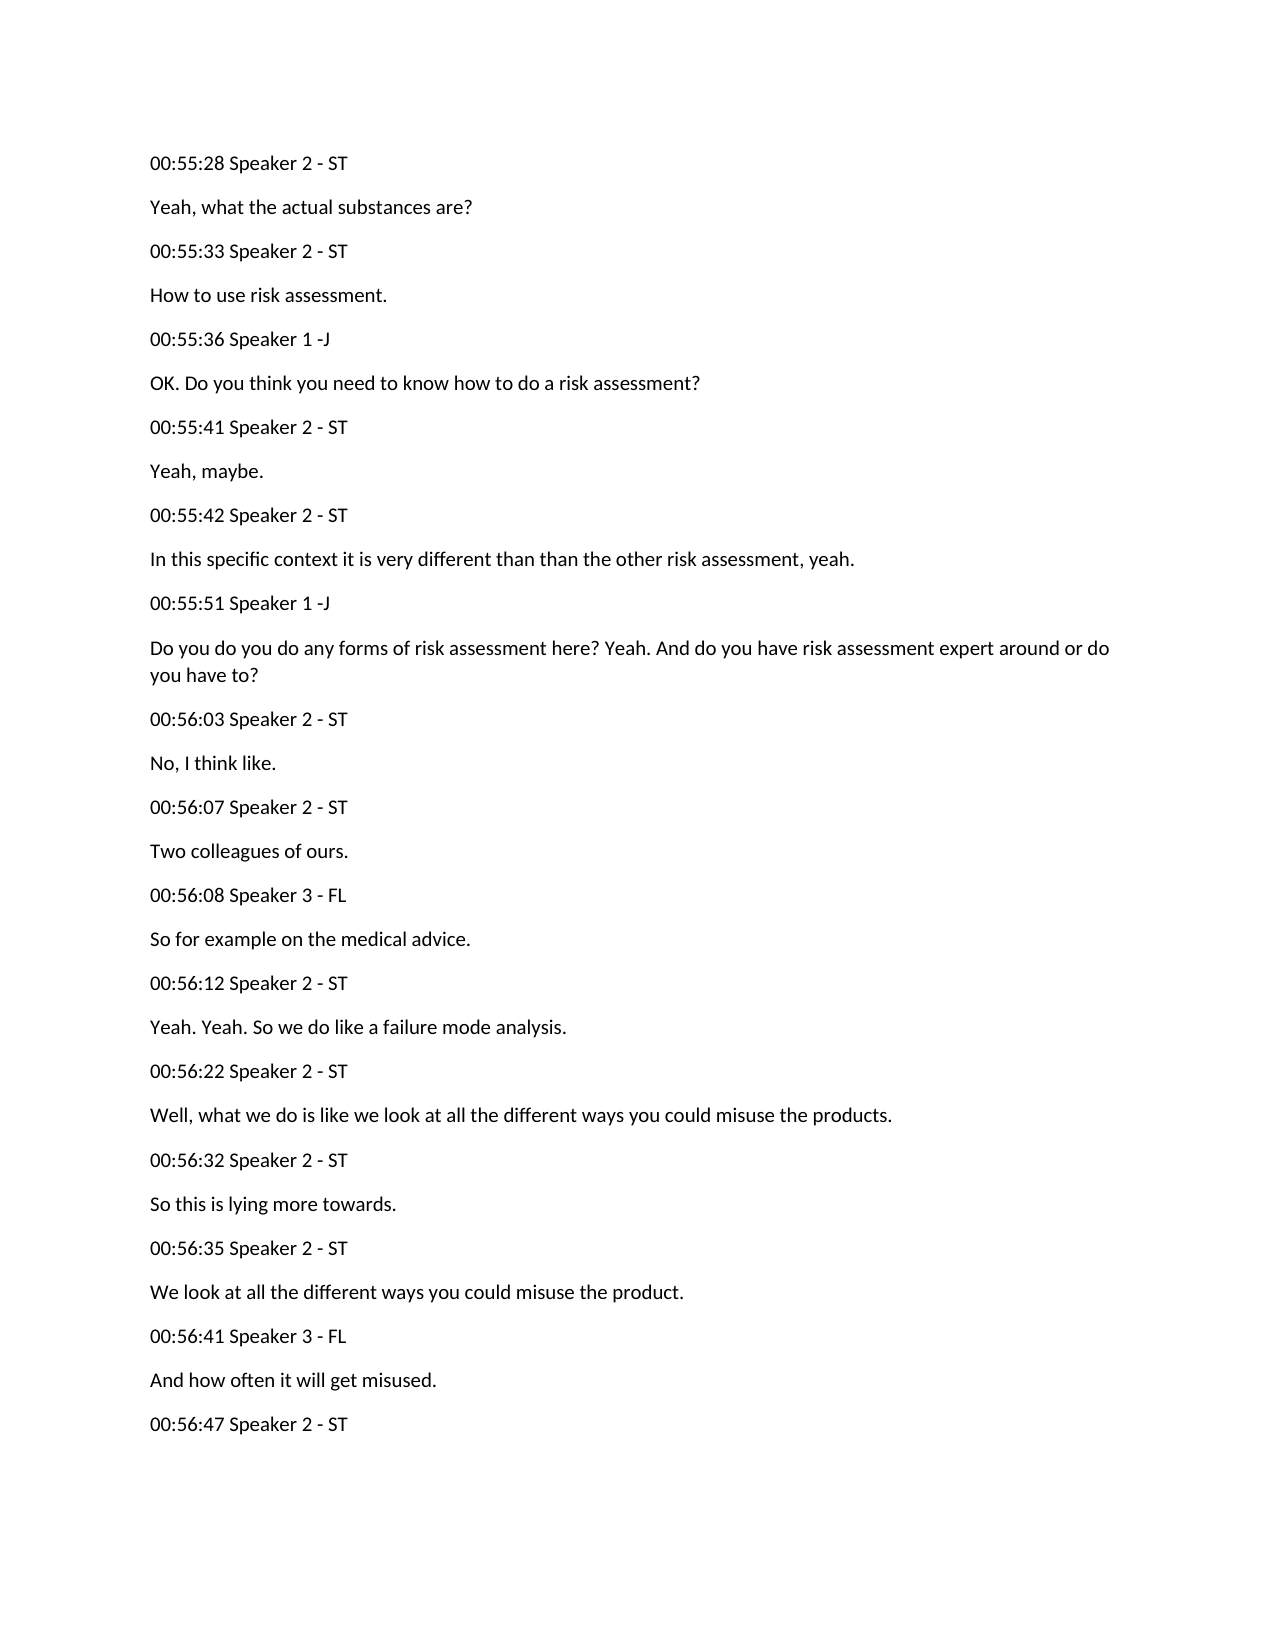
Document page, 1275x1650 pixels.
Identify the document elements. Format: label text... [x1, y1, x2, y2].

text 00:55:51 Speaker 1 -J [150, 591, 1125, 616]
text 00:56:32 Speaker 2 - ST [150, 1147, 1125, 1172]
text So this is lying more towards. [150, 1191, 1125, 1216]
text We look at all the different ways you could misuse the product. [150, 1279, 1125, 1304]
text 00:56:08 Speaker 3 - FL [150, 882, 1125, 908]
text Do you do you do any forms of risk assessment here? Yeah. And do you have risk assessment expert around or do you have to? [150, 635, 1125, 687]
text 00:56:47 Speaker 2 - ST [150, 1411, 1125, 1437]
text 00:56:03 Speaker 2 - ST [150, 706, 1125, 732]
text How to use risk assessment. [150, 282, 1125, 308]
text 00:55:28 Speaker 2 - ST [150, 150, 1125, 175]
text And how often it will get misused. [150, 1367, 1125, 1392]
text 00:55:36 Speaker 1 -J [150, 326, 1125, 352]
text Two colleagues of ours. [150, 838, 1125, 864]
text So for example on the medical advice. [150, 926, 1125, 952]
text Yeah, maybe. [150, 458, 1125, 484]
text 00:56:22 Speaker 2 - ST [150, 1059, 1125, 1084]
text 00:56:07 Speaker 2 - ST [150, 794, 1125, 820]
text 00:56:35 Speaker 2 - ST [150, 1235, 1125, 1260]
text Yeah, what the actual substances are? [150, 194, 1125, 219]
text 00:56:41 Speaker 3 - FL [150, 1323, 1125, 1348]
text 00:55:41 Speaker 2 - ST [150, 414, 1125, 440]
text 00:55:33 Speaker 2 - ST [150, 238, 1125, 263]
text Yeah. Yeah. So we do like a failure mode analysis. [150, 1014, 1125, 1040]
text 00:55:42 Speaker 2 - ST [150, 502, 1125, 528]
text In this specific context it is very different than than the other risk assessment, yeah. [150, 547, 1125, 572]
text No, I think like. [150, 750, 1125, 776]
text OK. Do you think you need to know how to do a risk assessment? [150, 370, 1125, 396]
text 00:56:12 Speaker 2 - ST [150, 971, 1125, 996]
text Well, what we do is like we look at all the different ways you could misuse the products. [150, 1103, 1125, 1128]
